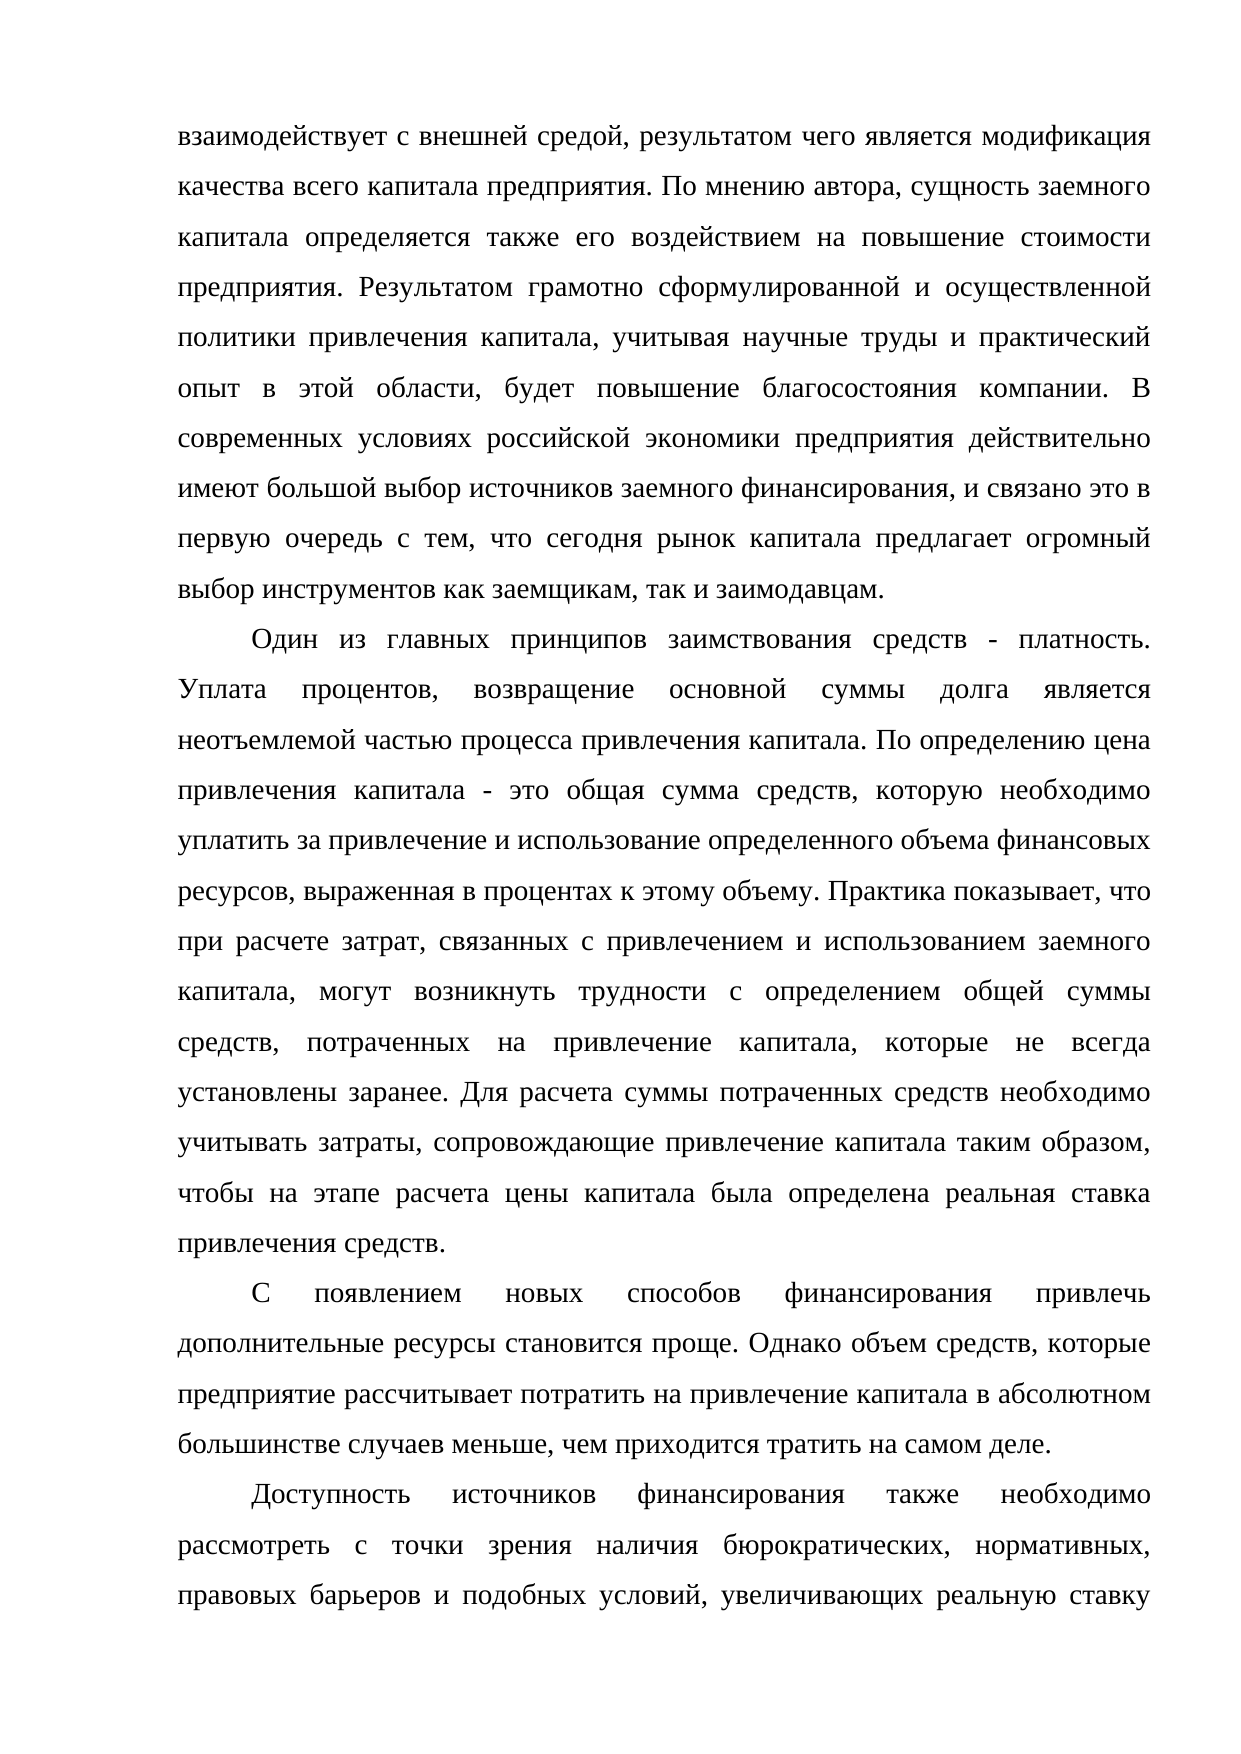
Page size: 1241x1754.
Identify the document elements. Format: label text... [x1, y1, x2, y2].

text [177, 1477, 1152, 1611]
text С появлением новых способов финансирования привлечь дополнительные ресурсы становится проще. Однако объем средств, которые предприятие рассчитывает потратить на привлечение капитала в абсолютном большинстве случаев меньше, чем приходится тратить на самом деле. [177, 1275, 1152, 1460]
text Один из главных принципов заимствования средств - платность. Уплата процентов, возвращение основной суммы долга является неотъемлемой частью процесса привлечения капитала. По определению цена привлечения капитала - это общая сумма средств, которую необходимо уплатить за привлечение и использование определенного объема финансовых ресурсов, выраженная в процентах к этому объему. Практика показывает, что при расчете затрат, связанных с привлечением и использованием заемного капитала, могут возникнуть трудности с определением общей суммы средств, потраченных на привлечение капитала, которые не всегда установлены заранее. Для расчета суммы потраченных средств необходимо учитывать затраты, сопровождающие привлечение капитала таким образом, чтобы на этапе расчета цены капитала была определена реальная ставка привлечения средств. [177, 621, 1152, 1258]
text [177, 118, 1152, 604]
